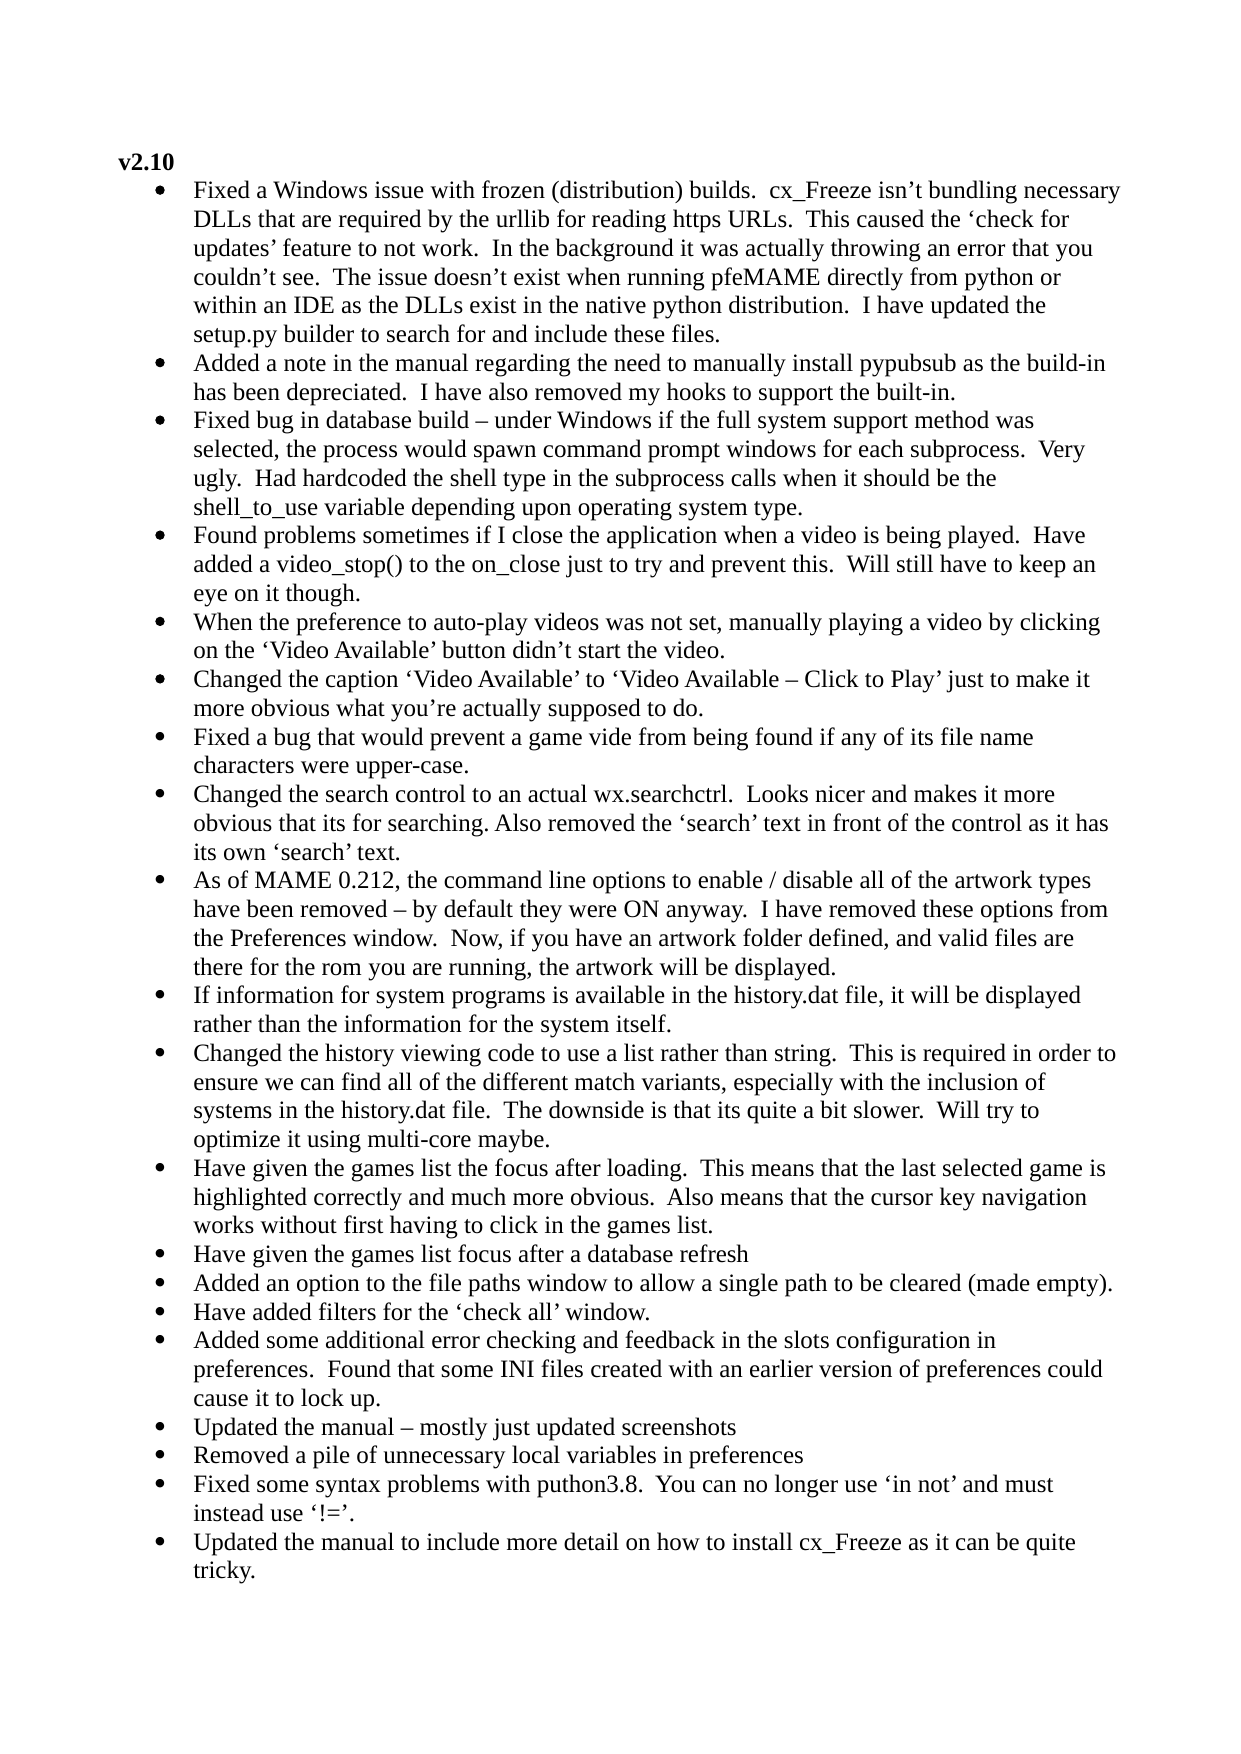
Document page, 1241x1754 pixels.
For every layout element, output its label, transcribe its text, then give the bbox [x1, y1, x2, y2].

list Changed the caption ‘Video Available’ to ‘Video Available – Click to Play’ just to make it more obvious what you’re actually supposed to do. [156, 664, 1122, 722]
list Found problems sometimes if I close the application when a video is being played. Have added a video_stop() to the on_close just to try and prevent this. Will still have to keep an eye on it though. [156, 521, 1122, 607]
list Removed a pile of unnecessary local variables in preferences [156, 1441, 1122, 1469]
list Fixed bug in database build – under Windows if the full system support method was selected, the process would spawn command prompt windows for each subprocess. Very ugly. Had hardcoded the shell type in the subprocess calls when it should be the shell_to_use variable depending upon operating system type. [156, 406, 1122, 521]
list Added an option to the file paths window to allow a single path to be cleared (made empty). [156, 1268, 1122, 1297]
list Have given the games list focus after a database refresh [156, 1239, 1122, 1268]
list Changed the history viewing code to use a list rather than string. This is required in order to ensure we can find all of the different match variants, especially with the inclusion of systems in the history.dat file. The downside is that its quite a bit slower. Will try to optimize it using multi-core maybe. [156, 1038, 1122, 1153]
text v2.10 [118, 147, 1122, 176]
list If information for system programs is available in the history.dat file, it will be displayed rather than the information for the system itself. [156, 981, 1122, 1038]
list Added a note in the manual regarding the need to manually install pypubsub as the build-in has been depreciated. I have also removed my hooks to support the built-in. [156, 348, 1122, 406]
list Fixed some syntax problems with puthon3.8. You can no longer use ‘in not’ and must instead use ‘!=’. [156, 1469, 1122, 1527]
list Updated the manual – mostly just updated screenshots [156, 1412, 1122, 1441]
list Changed the search control to an actual wx.searchctrl. Looks nicer and makes it more obvious that its for searching. Also removed the ‘search’ text in front of the control as it has its own ‘search’ text. [156, 779, 1122, 866]
list Have added filters for the ‘check all’ window. [156, 1297, 1122, 1326]
list When the preference to auto-play videos was not set, manually playing a video by clicking on the ‘Video Available’ button didn’t start the video. [156, 607, 1122, 664]
list Fixed a Windows issue with frozen (distribution) builds. cx_Freeze isn’t bundling necessary DLLs that are required by the urllib for reading https URLs. This caused the ‘check for updates’ feature to not work. In the background it was actually throwing an error that you couldn’t see. The issue doesn’t exist when running pfeMAME directly from python or within an IDE as the DLLs exist in the native python distribution. I have updated the setup.py builder to search for and include these files. [156, 176, 1122, 348]
list Added some additional error checking and feedback in the slots configuration in preferences. Found that some INI files created with an earlier version of preferences could cause it to lock up. [156, 1326, 1122, 1412]
list Have given the games list the focus after loading. This means that the last selected game is highlighted correctly and much more obvious. Also means that the cursor key navigation works without first having to click in the games list. [156, 1153, 1122, 1239]
list As of MAME 0.212, the command line options to enable / disable all of the artwork types have been removed – by default they were ON anyway. I have removed these options from the Preferences window. Now, if you have an artwork folder defined, and valid files are there for the rom you are running, the artwork will be displayed. [156, 866, 1122, 981]
list Fixed a bug that would prevent a game vide from being found if any of its file name characters were upper-case. [156, 722, 1122, 779]
list Updated the manual to include more detail on how to install cx_Freeze as it can be quite tricky. [156, 1527, 1122, 1584]
